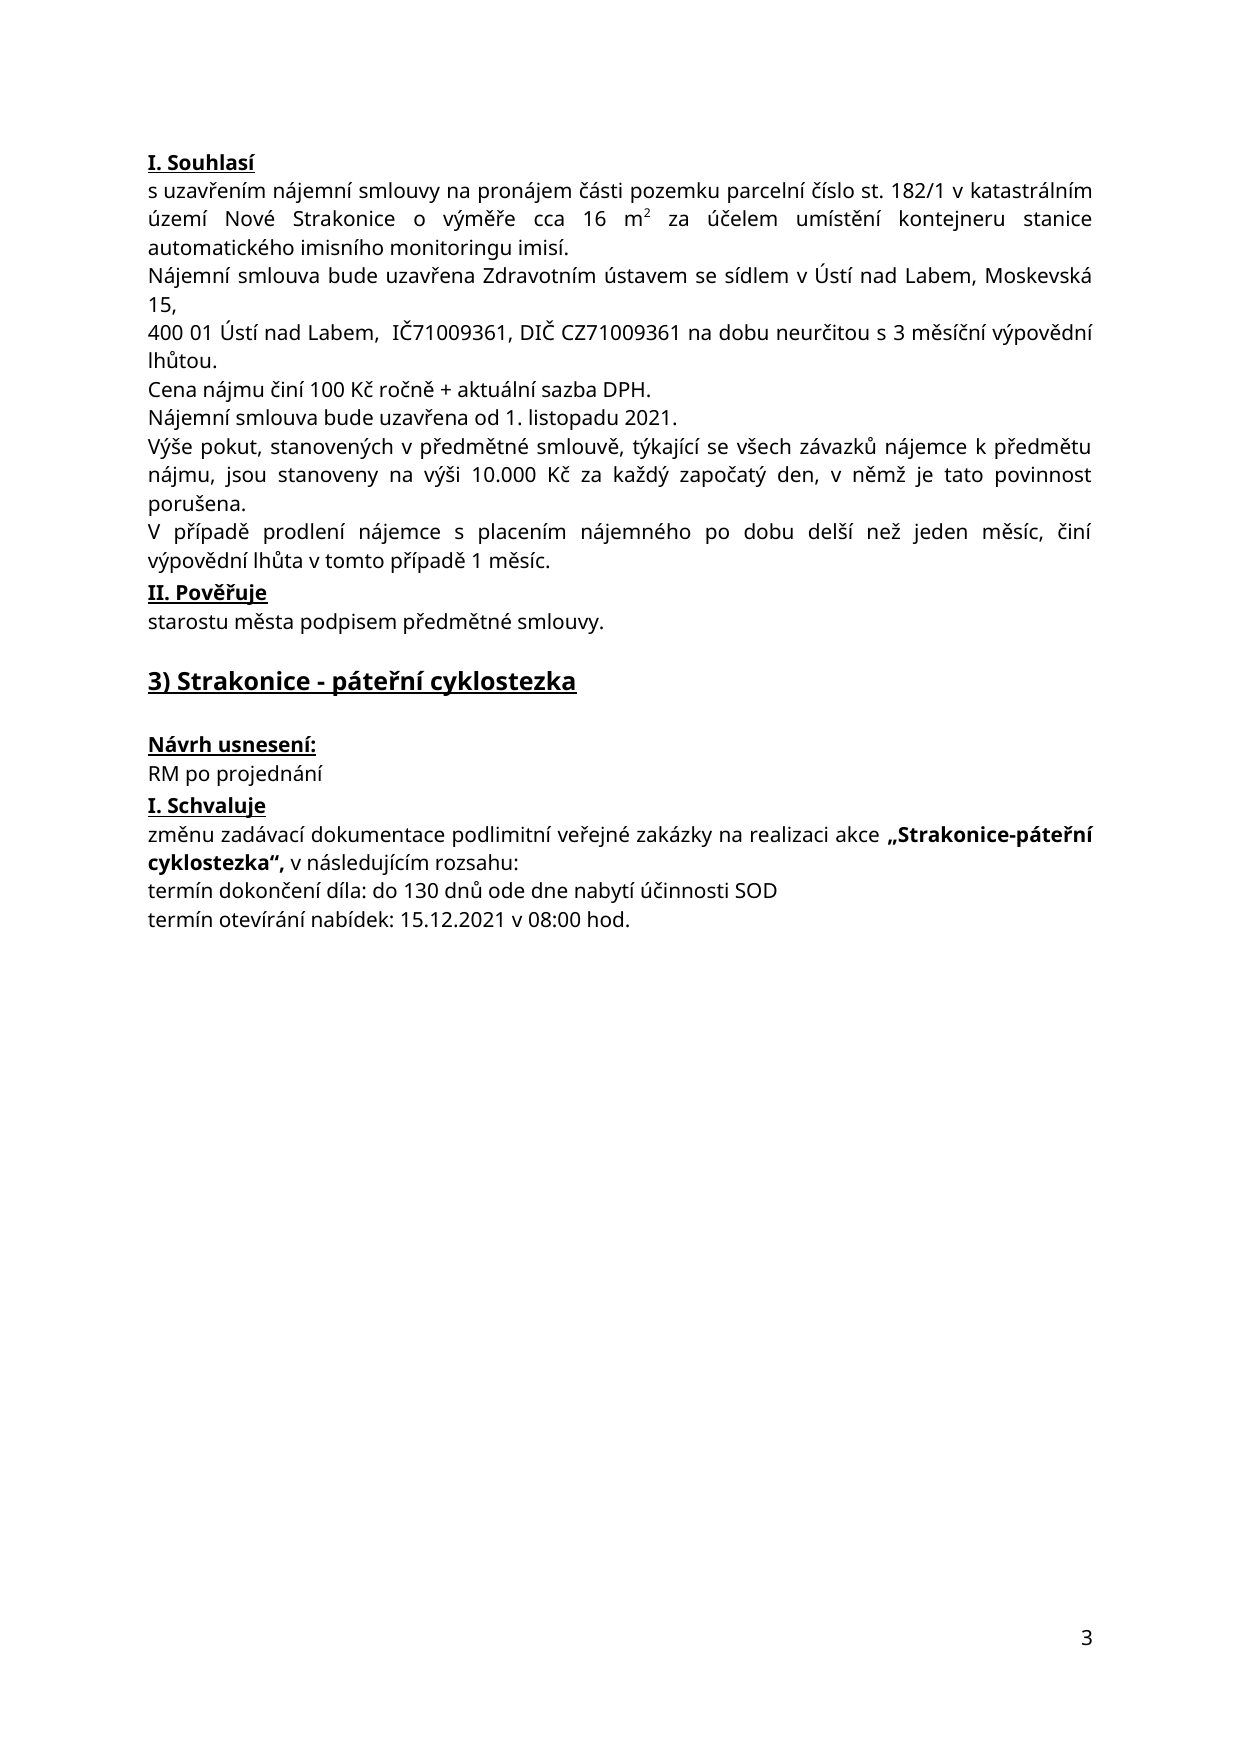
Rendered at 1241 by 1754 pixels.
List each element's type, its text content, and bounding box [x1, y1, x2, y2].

subtitle 3) Strakonice - páteřní cyklostezka [148, 664, 1093, 698]
text termín otevírání nabídek: 15.12.2021 v 08:00 hod. [148, 905, 1093, 933]
text RM po projednání [148, 759, 1093, 787]
subtitle I. Souhlasí [148, 148, 1093, 176]
text Nájemní smlouva bude uzavřena Zdravotním ústavem se sídlem v Ústí nad Labem, Moskevská 15, 400 01 Ústí nad Labem, IČ71009361, DIČ CZ71009361 na dobu neurčitou s 3 měsíční výpovědní lhůtou. [148, 261, 1093, 375]
text Cena nájmu činí 100 Kč ročně + aktuální sazba DPH. [148, 375, 1093, 403]
text změnu zadávací dokumentace podlimitní veřejné zakázky na realizaci akce „Strakonice-páteřní cyklostezka“, v následujícím rozsahu: [148, 820, 1093, 877]
text starostu města podpisem předmětné smlouvy. [148, 607, 1093, 635]
subtitle I. Schvaluje [148, 791, 1093, 820]
text s uzavřením nájemní smlouvy na pronájem části pozemku parcelní číslo st. 182/1 v katastrálním území Nové Strakonice o výměře cca 16 m2 za účelem umístění kontejneru stanice automatického imisního monitoringu imisí. [148, 176, 1093, 261]
text Výše pokut, stanovených v předmětné smlouvě, týkající se všech závazků nájemce k předmětu nájmu, jsou stanoveny na výši 10.000 Kč za každý započatý den, v němž je tato povinnost porušena. [148, 432, 1093, 517]
subtitle II. Pověřuje [148, 578, 1093, 607]
text termín dokončení díla: do 130 dnů ode dne nabytí účinnosti SOD [148, 877, 1093, 905]
text Návrh usnesení: [148, 730, 1093, 759]
text V případě prodlení nájemce s placením nájemného po dobu delší než jeden měsíc, činí výpovědní lhůta v tomto případě 1 měsíc. [148, 517, 1093, 574]
text Nájemní smlouva bude uzavřena od 1. listopadu 2021. [148, 403, 1093, 432]
